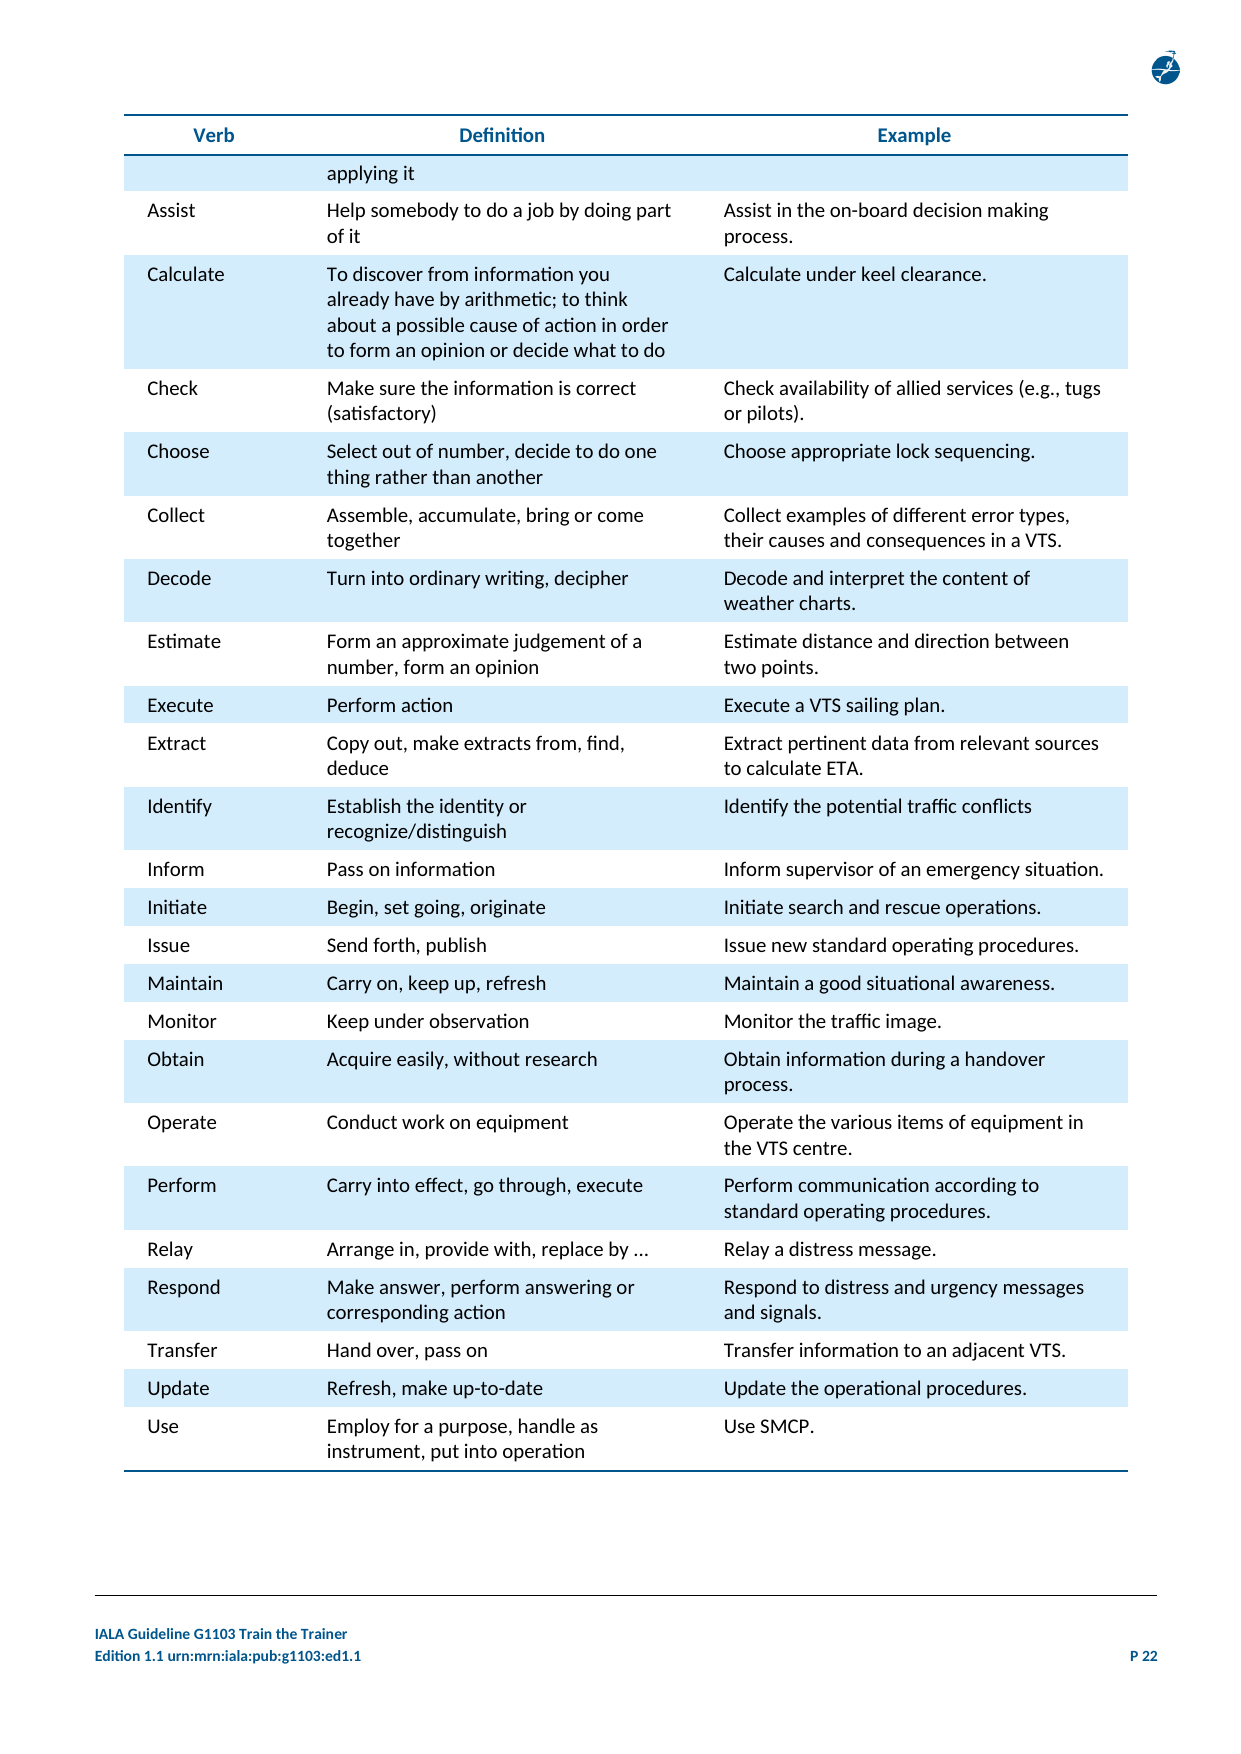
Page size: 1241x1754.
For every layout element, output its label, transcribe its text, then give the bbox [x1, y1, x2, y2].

table_cell Refresh, make up-to-date [304, 1369, 700, 1407]
table_cell Copy out, make extracts from, find, deduce [304, 724, 700, 787]
table_cell Respond to distress and urgency messages and signals. [700, 1268, 1128, 1331]
table_cell Assist [124, 191, 304, 255]
table_cell Calculate [124, 255, 304, 369]
table_header Example [700, 116, 1128, 153]
table_cell Issue new standard operating procedures. [700, 926, 1128, 964]
table_cell Turn into ordinary writing, decipher [304, 559, 700, 622]
table_cell Use SMCP. [700, 1407, 1128, 1470]
table_cell Execute a VTS sailing plan. [700, 686, 1128, 723]
table_cell Monitor the traffic image. [700, 1002, 1128, 1040]
table_cell Estimate [124, 622, 304, 686]
picture [1120, 0, 1239, 119]
table_cell Respond [124, 1268, 304, 1331]
table_cell Carry into effect, go through, execute [304, 1166, 700, 1230]
table_cell Hand over, pass on [304, 1331, 700, 1369]
table_cell Extract [124, 724, 304, 787]
table_cell Choose appropriate lock sequencing. [700, 432, 1128, 496]
table_cell Help somebody to do a job by doing part of it [304, 191, 700, 255]
table_cell Check [124, 369, 304, 432]
table_cell Conduct work on equipment [304, 1103, 700, 1166]
table_cell Issue [124, 926, 304, 964]
table_cell Perform communication according to standard operating procedures. [700, 1166, 1128, 1230]
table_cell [700, 156, 1128, 191]
table_cell Obtain [124, 1040, 304, 1103]
table_cell Estimate distance and direction between two points. [700, 622, 1128, 686]
table_cell Carry on, keep up, refresh [304, 964, 700, 1002]
table_cell Acquire easily, without research [304, 1040, 700, 1103]
table_cell Establish the identity or recognize/distinguish [304, 787, 700, 850]
table_cell Relay a distress message. [700, 1230, 1128, 1268]
table_cell Form an approximate judgement of a number, form an opinion [304, 622, 700, 686]
table_cell Maintain a good situational awareness. [700, 964, 1128, 1002]
table_cell Initiate [124, 888, 304, 926]
table_cell Initiate search and rescue operations. [700, 888, 1128, 926]
table_header Verb [124, 116, 304, 153]
table_cell Update the operational procedures. [700, 1369, 1128, 1407]
table_cell Perform [124, 1166, 304, 1230]
table_cell Execute [124, 686, 304, 723]
table_cell Collect examples of different error types, their causes and consequences in a VTS. [700, 496, 1128, 559]
table_cell Calculate under keel clearance. [700, 255, 1128, 369]
table_cell Inform supervisor of an emergency situation. [700, 850, 1128, 888]
table_cell Arrange in, provide with, replace by ... [304, 1230, 700, 1268]
table_cell Select out of number, decide to do one thing rather than another [304, 432, 700, 496]
table_cell Choose [124, 432, 304, 496]
table_cell Obtain information during a handover process. [700, 1040, 1128, 1103]
table_cell Appreciate [124, 156, 304, 191]
table_cell Maintain [124, 964, 304, 1002]
table_cell Assemble, accumulate, bring or come together [304, 496, 700, 559]
table_cell Identify [124, 787, 304, 850]
table_cell Perform action [304, 686, 700, 723]
table_cell To discover from information you already have by arithmetic; to think about a possible cause of action in order to form an opinion or decide what to do [304, 255, 700, 369]
table_cell Update [124, 1369, 304, 1407]
table_cell Monitor [124, 1002, 304, 1040]
table_cell Keep under observation [304, 1002, 700, 1040]
table_cell Operate [124, 1103, 304, 1166]
table_cell Operate the various items of equipment in the VTS centre. [700, 1103, 1128, 1166]
table_cell Send forth, publish [304, 926, 700, 964]
table_cell Extract pertinent data from relevant sources to calculate ETA. [700, 724, 1128, 787]
table_cell Identify the potential traffic conflicts [700, 787, 1128, 850]
table_cell Relay [124, 1230, 304, 1268]
table_cell Decode and interpret the content of weather charts. [700, 559, 1128, 622]
table_cell Pass on information [304, 850, 700, 888]
table_cell Transfer [124, 1331, 304, 1369]
table_cell Begin, set going, originate [304, 888, 700, 926]
table_cell Check availability of allied services (e.g., tugs or pilots). [700, 369, 1128, 432]
table_cell Decode [124, 559, 304, 622]
table_cell Make answer, perform answering or corresponding action [304, 1268, 700, 1331]
table_cell Transfer information to an adjacent VTS. [700, 1331, 1128, 1369]
table_cell Collect [124, 496, 304, 559]
table_cell Make sure the information is correct (satisfactory) [304, 369, 700, 432]
table_cell Assist in the on-board decision making process. [700, 191, 1128, 255]
table_cell Inform [124, 850, 304, 888]
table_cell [304, 156, 700, 191]
table_header Definition [304, 116, 700, 153]
table_cell Use [124, 1407, 304, 1470]
table_cell Employ for a purpose, handle as instrument, put into operation [304, 1407, 700, 1470]
